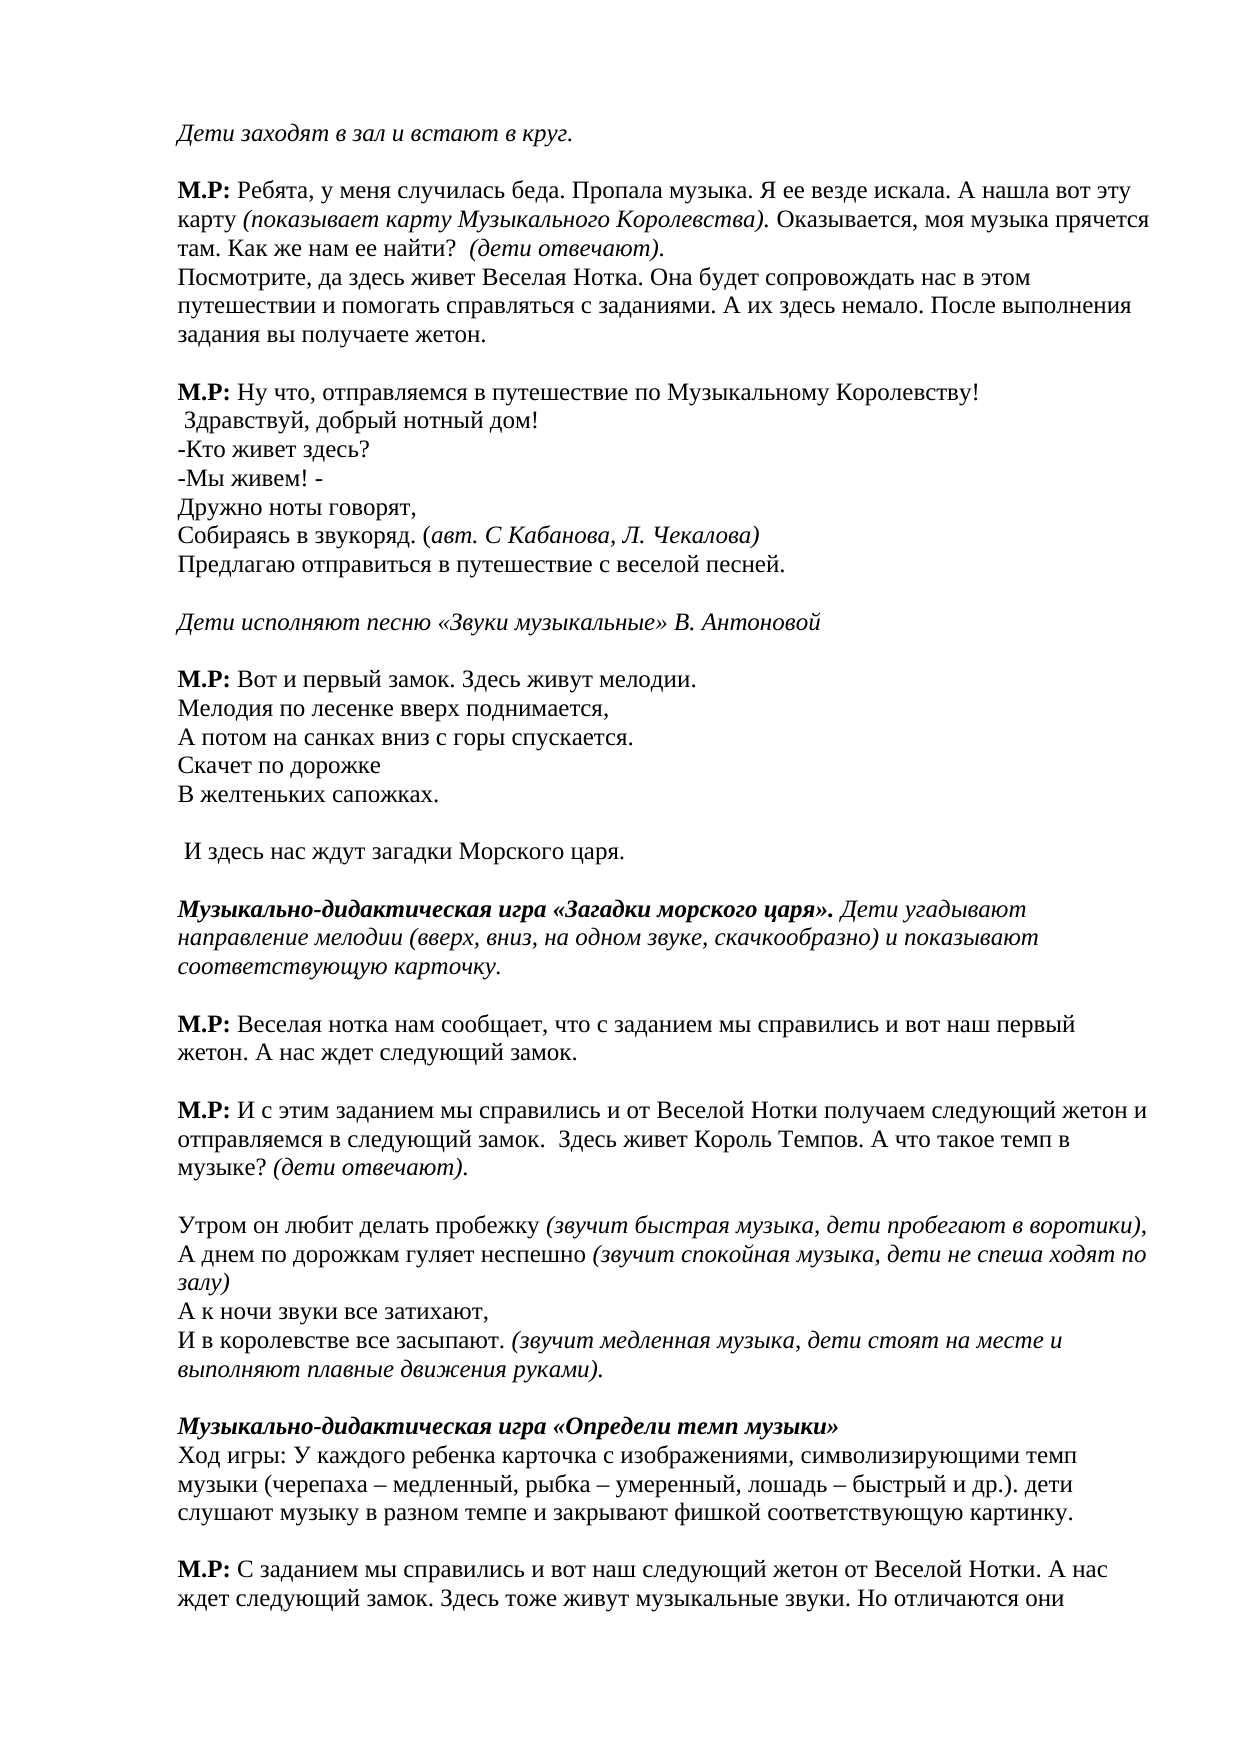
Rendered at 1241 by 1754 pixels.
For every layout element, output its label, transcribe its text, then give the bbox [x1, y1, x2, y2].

text Утром он любит делать пробежку (звучит быстрая музыка, дети пробегают в воротики), [177, 1210, 1152, 1239]
text Дети заходят в зал и встают в круг. [177, 118, 1152, 147]
text М.Р: Ребята, у меня случилась беда. Пропала музыка. Я ее везде искала. А нашла вот эту карту (показывает карту Музыкального Королевства). Оказывается, моя музыка прячется там. Как же нам ее найти? (дети отвечают). [177, 176, 1152, 262]
text Мелодия по лесенке вверх поднимается, [177, 693, 1152, 722]
text Дети исполняют песню «Звуки музыкальные» В. Антоновой [177, 607, 1152, 636]
text М.Р: Вот и первый замок. Здесь живут мелодии. [177, 664, 1152, 693]
text А потом на санках вниз с горы спускается. [177, 722, 1152, 751]
text М.Р: Веселая нотка нам сообщает, что с заданием мы справились и вот наш первый жетон. А нас ждет следующий замок. [177, 1009, 1152, 1066]
text Дружно ноты говорят, [177, 492, 1152, 521]
text Посмотрите, да здесь живет Веселая Нотка. Она будет сопровождать нас в этом путешествии и помогать справляться с заданиями. А их здесь немало. После выполнения задания вы получаете жетон. [177, 262, 1152, 348]
text А днем по дорожкам гуляет неспешно (звучит спокойная музыка, дети не спеша ходят по залу) [177, 1239, 1152, 1296]
text -Мы живем! - [177, 463, 1152, 492]
text Предлагаю отправиться в путешествие с веселой песней. [177, 549, 1152, 578]
text Музыкально-дидактическая игра «Загадки морского царя». Дети угадывают направление мелодии (вверх, вниз, на одном звуке, скачкообразно) и показывают соответствующую карточку. [177, 894, 1152, 980]
text М.Р: И с этим заданием мы справились и от Веселой Нотки получаем следующий жетон и отправляемся в следующий замок. Здесь живет Король Темпов. А что такое темп в музыке? (дети отвечают). [177, 1095, 1152, 1181]
text А к ночи звуки все затихают, [177, 1296, 1152, 1325]
text Собираясь в звукоряд. (авт. С Кабанова, Л. Чекалова) [177, 521, 1152, 549]
text -Кто живет здесь? [177, 434, 1152, 463]
text Скачет по дорожке [177, 751, 1152, 779]
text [177, 1554, 1152, 1612]
text И в королевстве все засыпают. (звучит медленная музыка, дети стоят на месте и выполняют плавные движения руками). [177, 1325, 1152, 1382]
text И здесь нас ждут загадки Морского царя. [177, 836, 1152, 865]
text Ход игры: У каждого ребенка карточка с изображениями, символизирующими темп музыки (черепаха – медленный, рыбка – умеренный, лошадь – быстрый и др.). дети слушают музыку в разном темпе и закрывают фишкой соответствующую картинку. [177, 1440, 1152, 1526]
text Музыкально-дидактическая игра «Определи темп музыки» [177, 1411, 1152, 1440]
text Здравствуй, добрый нотный дом! [177, 406, 1152, 434]
text М.Р: Ну что, отправляемся в путешествие по Музыкальному Королевству! [177, 377, 1152, 406]
text В желтеньких сапожках. [177, 779, 1152, 808]
